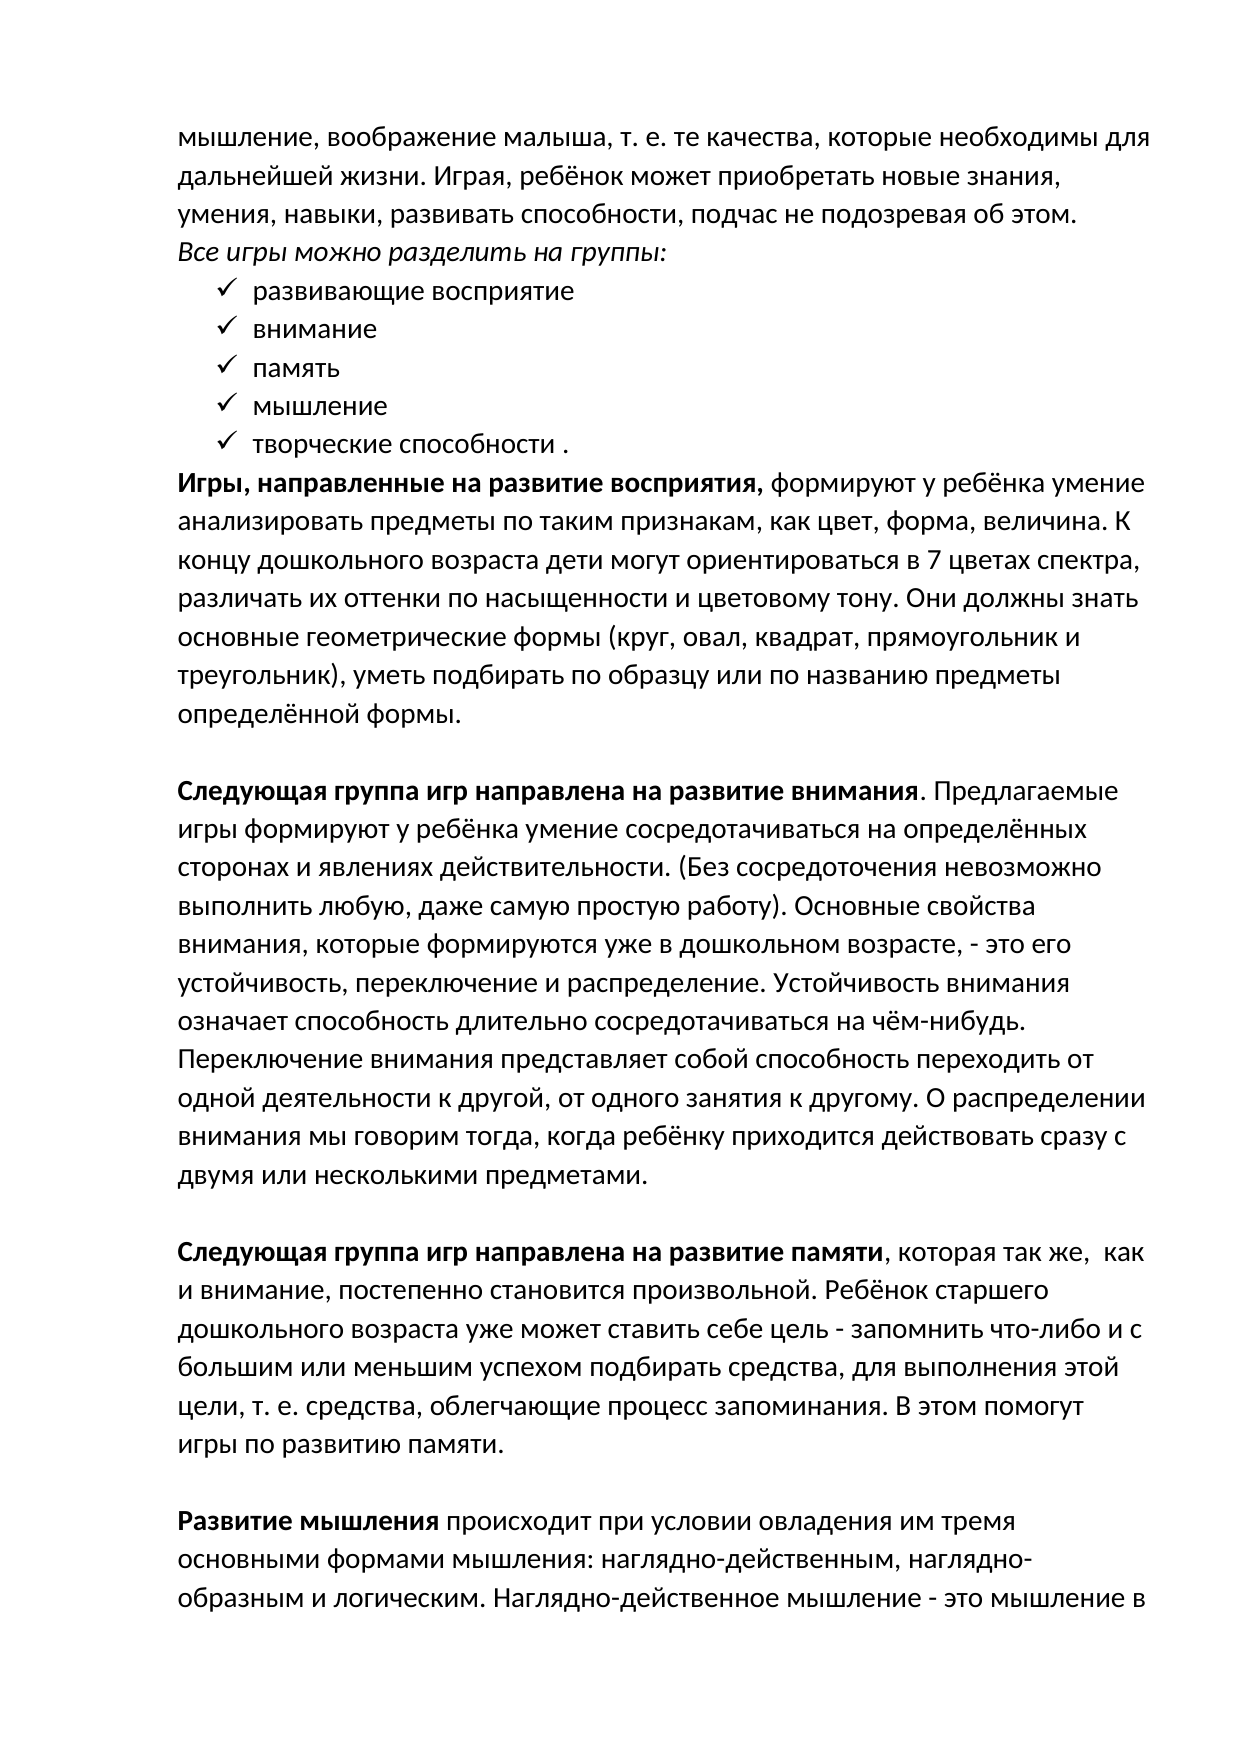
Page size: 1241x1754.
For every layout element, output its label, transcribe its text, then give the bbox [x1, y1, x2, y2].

list память [215, 349, 1152, 384]
list развивающие восприятие [215, 272, 1152, 307]
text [177, 118, 1152, 231]
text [177, 1502, 1152, 1614]
list творческие способности . [215, 426, 1152, 461]
text Игры, направленные на развитие восприятия, формируют у ребёнка умение анализировать предметы по таким признакам, как цвет, форма, величина. К концу дошкольного возраста дети могут ориентироваться в 7 цветах спектра, различать их оттенки по насыщенности и цветовому тону. Они должны знать основные геометрические формы (круг, овал, квадрат, прямоугольник и треугольник), уметь подбирать по образцу или по названию предметы определённой формы. [177, 464, 1152, 730]
text Все игры можно разделить на группы: [177, 233, 1152, 269]
list внимание [215, 310, 1152, 346]
text Следующая группа игр направлена на развитие памяти, которая так же, как и внимание, постепенно становится произвольной. Ребёнок старшего дошкольного возраста уже может ставить себе цель - запомнить что-либо и с большим или меньшим успехом подбирать средства, для выполнения этой цели, т. е. средства, облегчающие процесс запоминания. В этом помогут игры по развитию памяти. [177, 1233, 1152, 1461]
list мышление [215, 387, 1152, 423]
text Следующая группа игр направлена на развитие внимания. Предлагаемые игры формируют у ребёнка умение сосредотачиваться на определённых сторонах и явлениях действительности. (Без сосредоточения невозможно выполнить любую, даже самую простую работу). Основные свойства внимания, которые формируются уже в дошкольном возрасте, - это его устойчивость, переключение и распределение. Устойчивость внимания означает способность длительно сосредотачиваться на чём-нибудь. Переключение внимания представляет собой способность переходить от одной деятельности к другой, от одного занятия к другому. О распределении внимания мы говорим тогда, когда ребёнку приходится действовать сразу с двумя или несколькими предметами. [177, 772, 1152, 1192]
